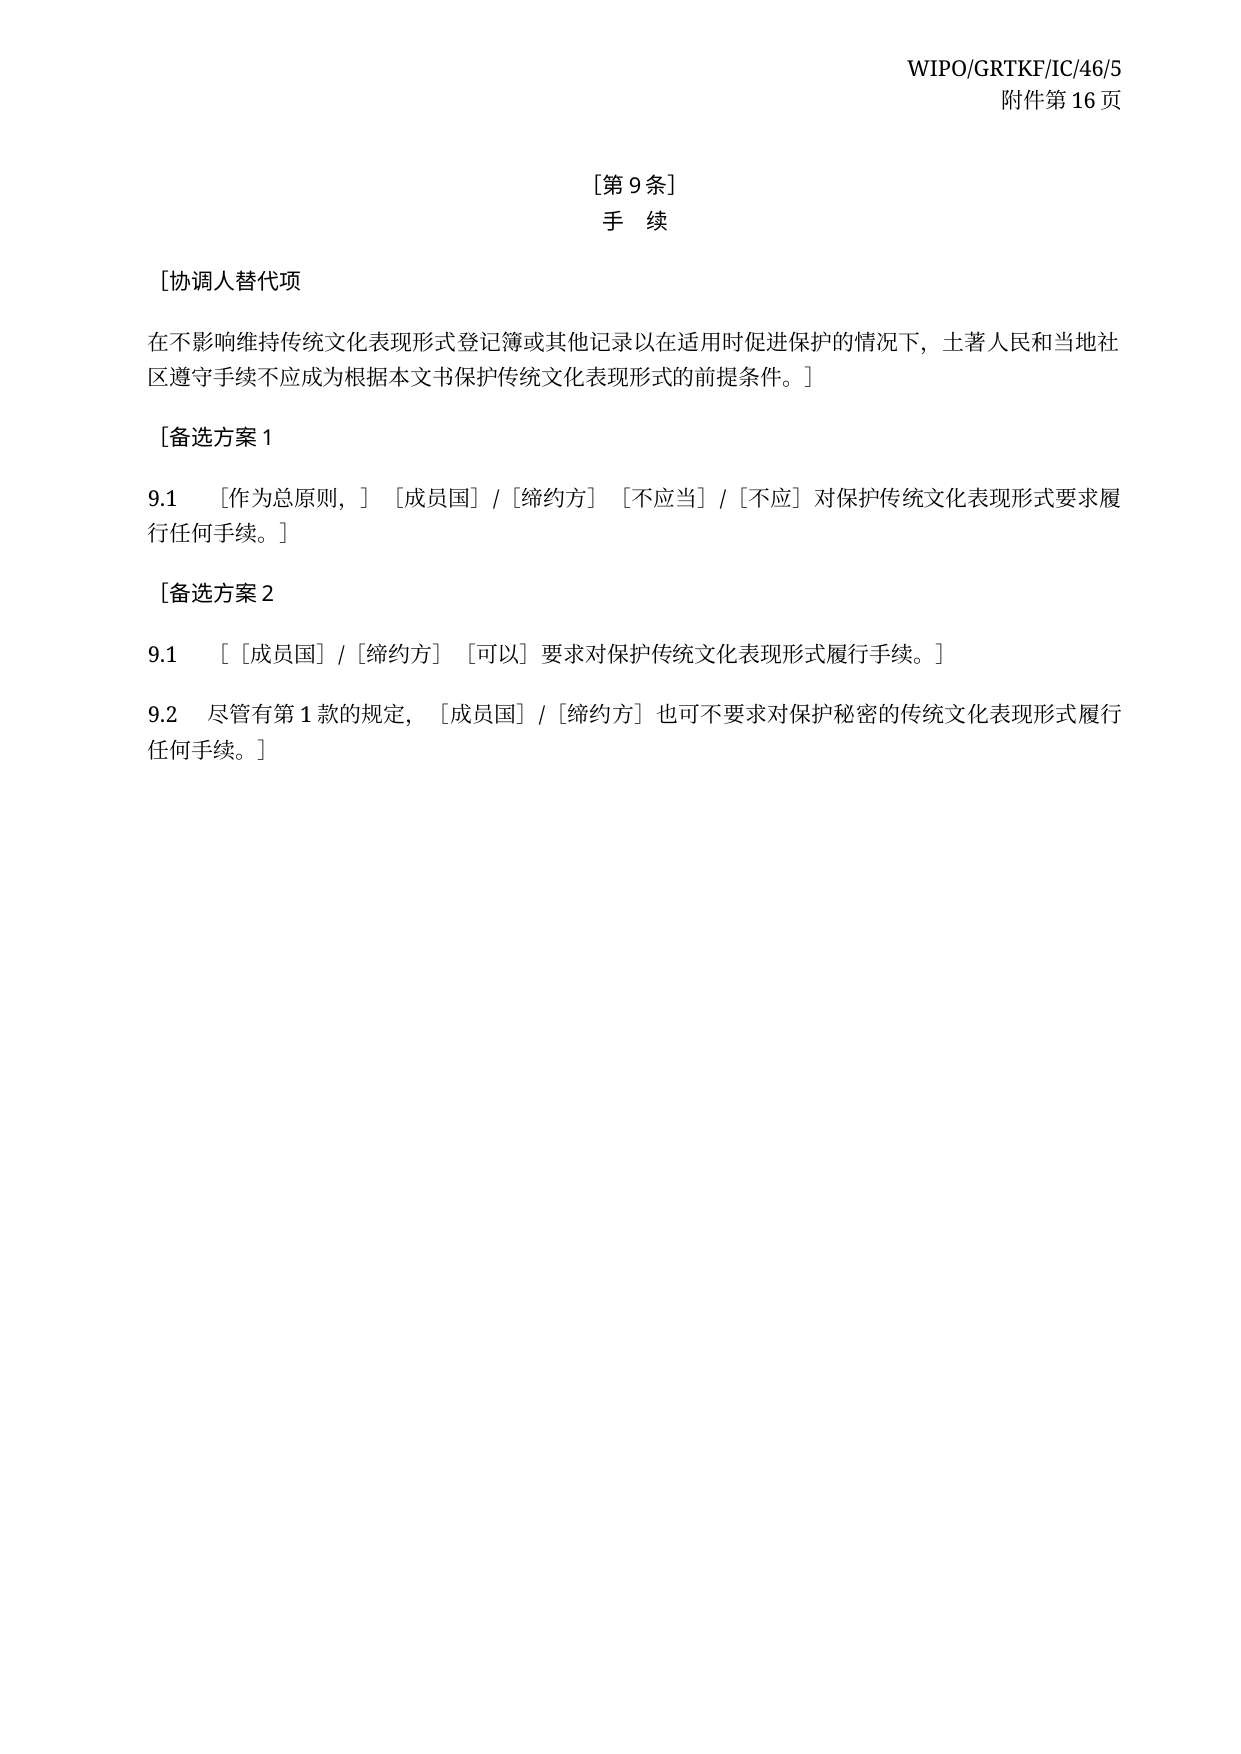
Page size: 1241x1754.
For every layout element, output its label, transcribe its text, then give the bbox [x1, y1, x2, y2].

text 9.1 ［［成员国］/［缔约方］［可以］要求对保护传统文化表现形式履行手续。］ [148, 633, 1122, 669]
text ［第9条］ 手 续 [148, 164, 1122, 235]
text 9.1 ［作为总原则，］［成员国］/［缔约方］［不应当］/［不应］对保护传统文化表现形式要求履行任何手续。］ [148, 477, 1122, 548]
text 9.2 尽管有第1款的规定，［成员国］/［缔约方］也可不要求对保护秘密的传统文化表现形式履行任何手‍续。］ [148, 694, 1122, 764]
text ［协调人替代项 [148, 260, 1122, 296]
text ［备选方案1 [148, 417, 1122, 452]
text ［备选方案2 [148, 573, 1122, 608]
text 在不影响维持传统文化表现形式登记簿或其他记录以在适用时促进保护的情况下，土著人民和当地社区遵守手续不应成为根据本文书保护传统文化表现形式的前提条件。］ [148, 321, 1122, 392]
